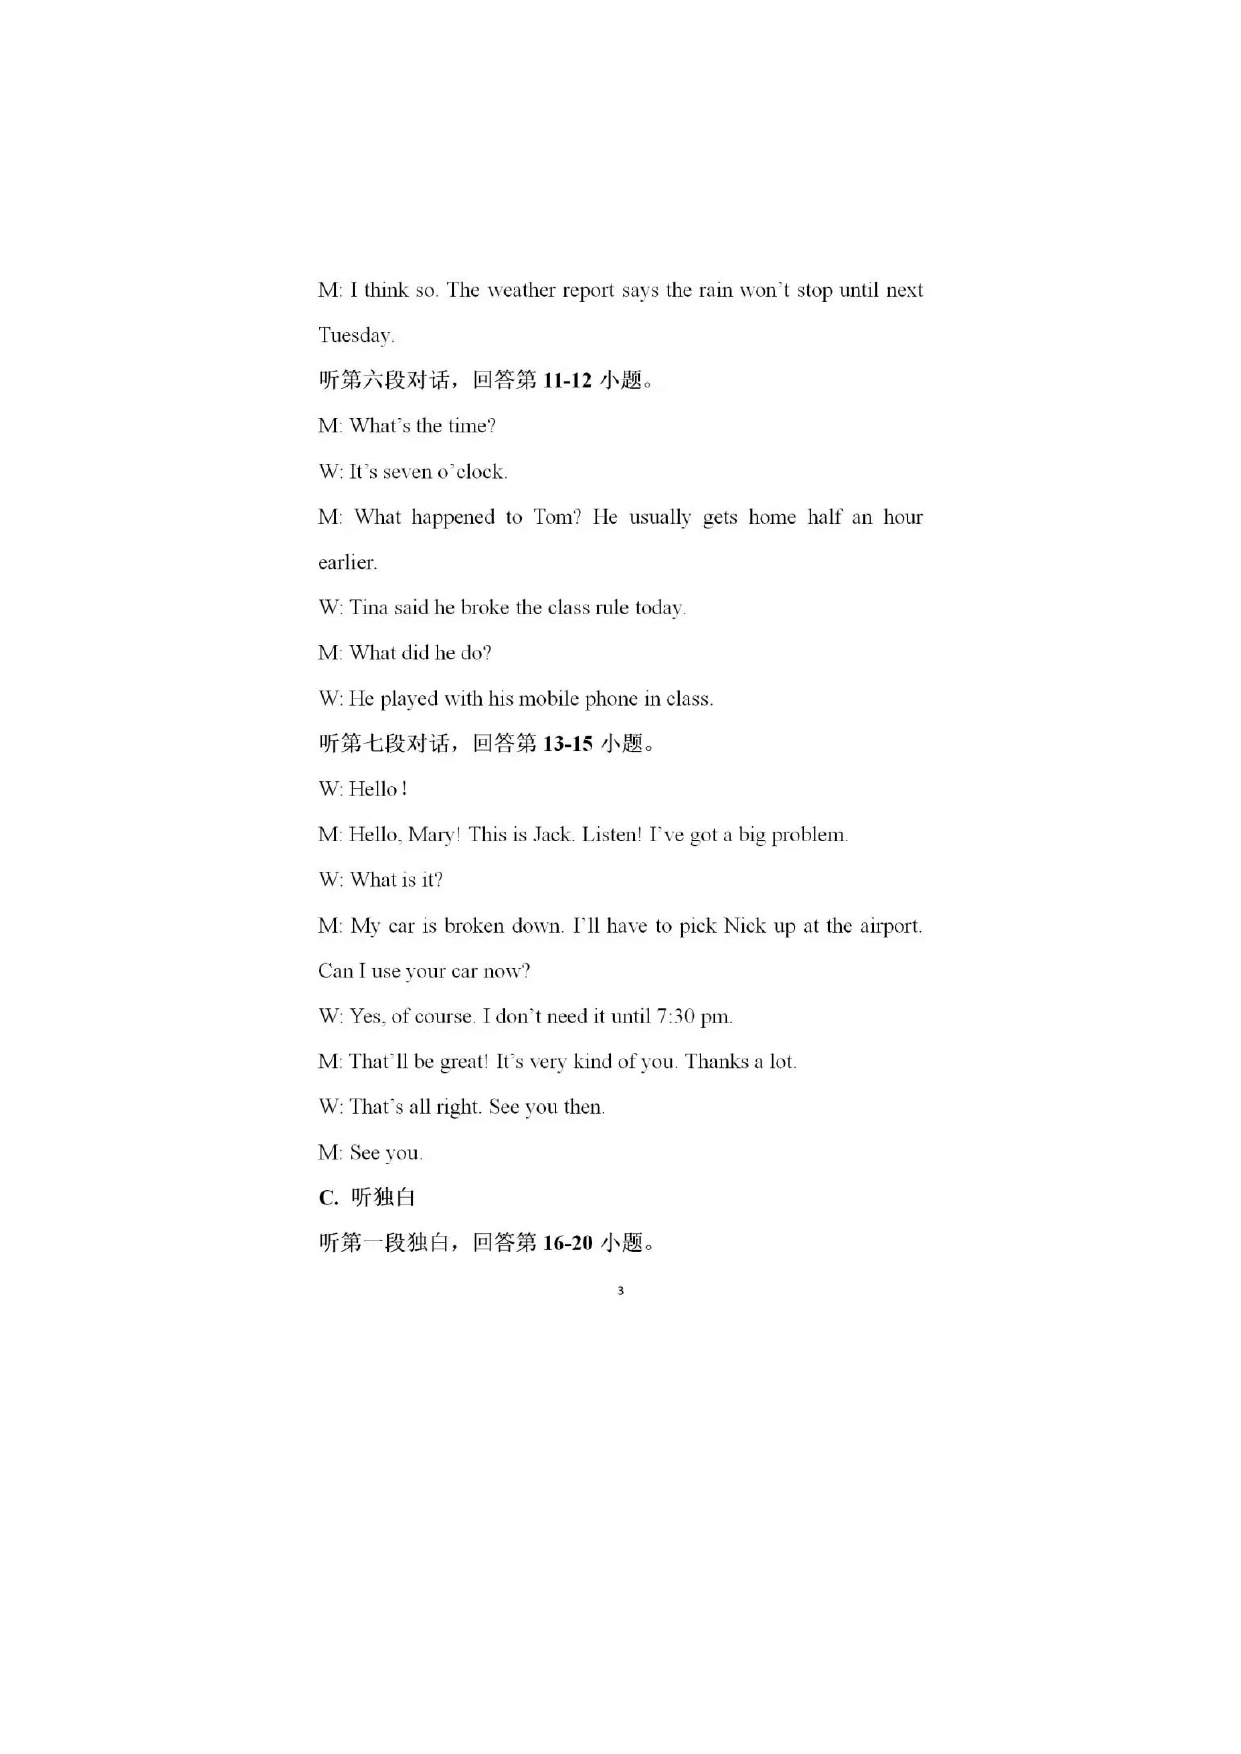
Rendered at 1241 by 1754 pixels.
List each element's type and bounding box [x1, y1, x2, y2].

picture [187, 162, 1053, 1386]
